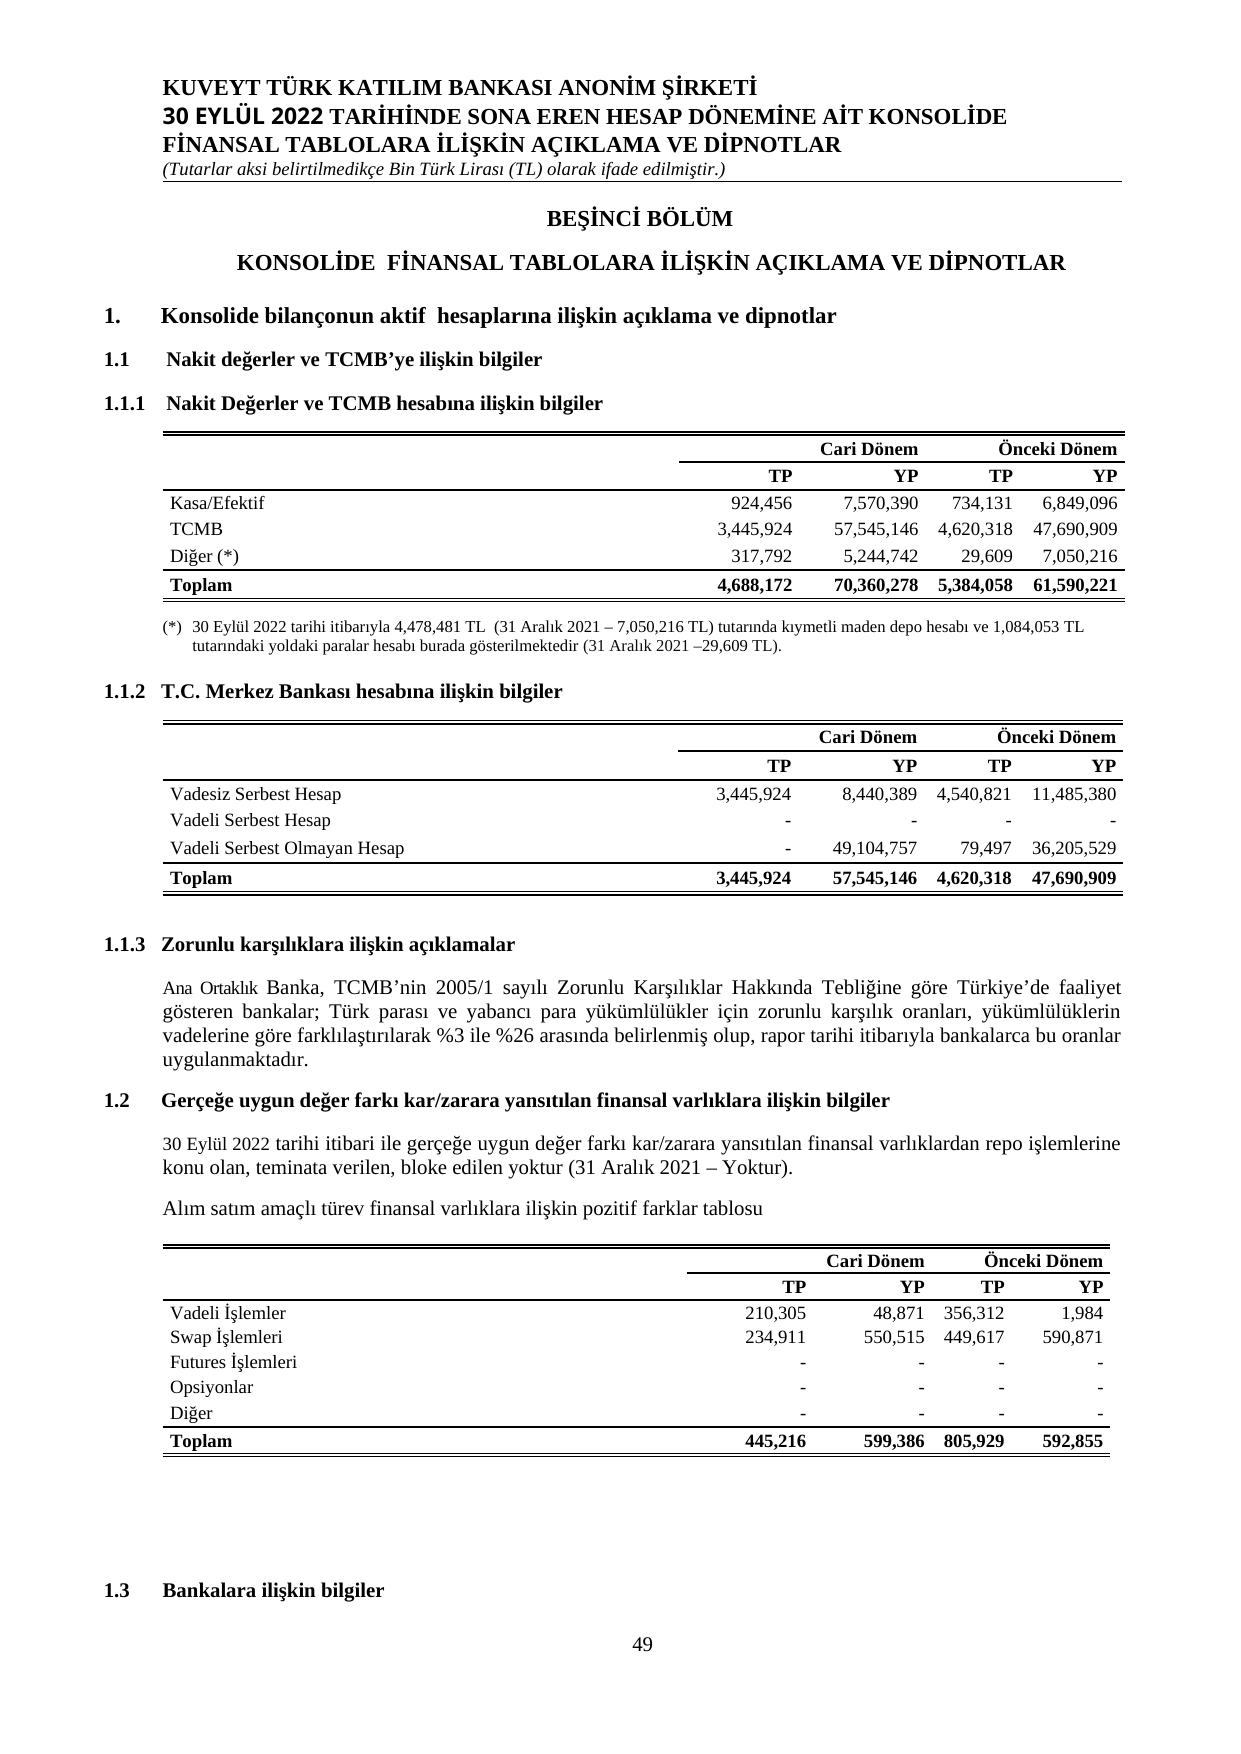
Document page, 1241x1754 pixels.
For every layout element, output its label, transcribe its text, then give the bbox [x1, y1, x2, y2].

text Alım satım amaçlı türev finansal varlıklara ilişkin pozitif farklar tablosu [103, 1196, 1122, 1220]
text 30 Eylül 2022 tarihi itibari ile gerçeğe uygun değer farkı kar/zarara yansıtılan finansal varlıklardan repo işlemlerine konu olan, teminata verilen, bloke edilen yoktur (31 Aralık 2021 – Yoktur). [162, 1131, 1122, 1179]
text (*) 30 Eylül 2022 tarihi itibarıyla 4,478,481 TL (31 Aralık 2021 – 7,050,216 TL) tutarında kıymetli maden depo hesabı ve 1,084,053 TL tutarındaki yoldaki paralar hesabı burada gösterilmektedir (31 Aralık 2021 –29,609 TL). [162, 616, 1122, 655]
text 1. Konsolide bilançonun aktif hesaplarına ilişkin açıklama ve dipnotlar [103, 302, 1122, 328]
text 1.1 Nakit değerler ve TCMB’ye ilişkin bilgiler [103, 347, 1122, 371]
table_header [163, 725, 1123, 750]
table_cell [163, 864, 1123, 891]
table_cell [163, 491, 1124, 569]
text 1.2 Gerçeğe uygun değer farkı kar/zarara yansıtılan finansal varlıklara ilişkin bilgiler [103, 1088, 1122, 1112]
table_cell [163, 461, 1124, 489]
text 1.1.1 Nakit Değerler ve TCMB hesabına ilişkin bilgiler [103, 390, 1122, 414]
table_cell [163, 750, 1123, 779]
text KONSOLİDE FİNANSAL TABLOLARA İLİŞKİN AÇIKLAMA VE DİPNOTLAR [162, 250, 1167, 299]
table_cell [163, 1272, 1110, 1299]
subtitle BEŞİNCİ BÖLÜM [162, 206, 1117, 232]
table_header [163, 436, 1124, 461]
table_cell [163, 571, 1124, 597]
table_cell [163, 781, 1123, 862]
text Ana Ortaklık Banka, TCMB’nin 2005/1 sayılı Zorunlu Karşılıklar Hakkında Tebliğine göre Türkiye’de faaliyet gösteren bankalar; Türk parası ve yabancı para yükümlülükler için zorunlu karşılık oranları, yükümlülüklerin vadelerine göre farklılaştırılarak %3 ile %26 arasında belirlenmiş olup, rapor tarihi itibarıyla bankalarca bu oranlar uygulanmaktadır. [162, 975, 1122, 1071]
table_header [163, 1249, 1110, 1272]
text 1.3 Bankalara ilişkin bilgiler [103, 1578, 1122, 1602]
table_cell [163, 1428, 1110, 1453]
text 1.1.2 T.C. Merkez Bankası hesabına ilişkin bilgiler [103, 679, 1122, 703]
text 1.1.3 Zorunlu karşılıklara ilişkin açıklamalar [103, 931, 1122, 956]
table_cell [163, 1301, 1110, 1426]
